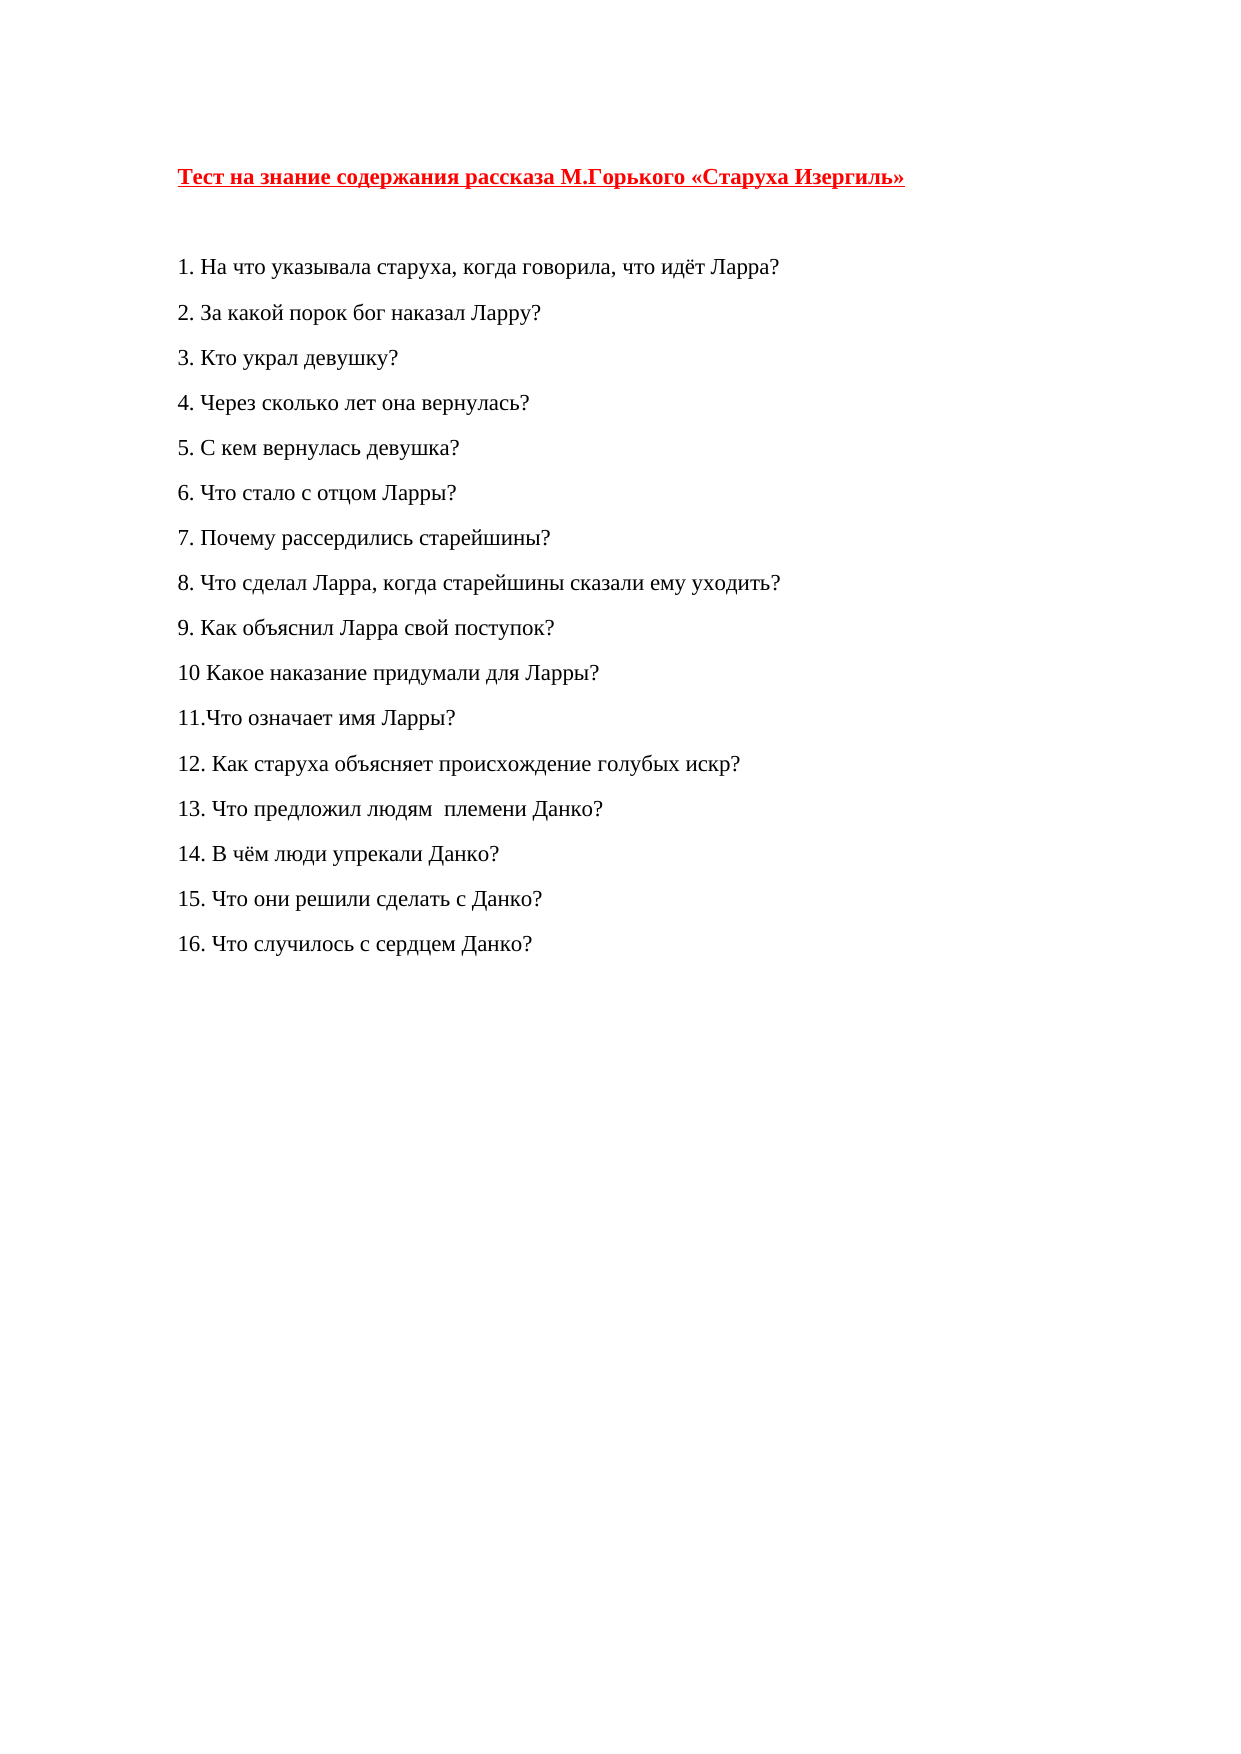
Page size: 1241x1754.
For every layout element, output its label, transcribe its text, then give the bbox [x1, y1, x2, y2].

text 3. Кто украл девушку? [177, 344, 1152, 370]
text 6. Что стало с отцом Ларры? [177, 479, 1152, 505]
text 13. Что предложил людям племени Данко? [177, 795, 1152, 821]
text 12. Как старуха объясняет происхождение голубых искр? [177, 749, 1152, 776]
text 10 Какое наказание придумали для Ларры? [177, 659, 1152, 686]
text 1. На что указывала старуха, когда говорила, что идёт Ларра? [177, 253, 1152, 280]
text 8. Что сделал Ларра, когда старейшины сказали ему уходить? [177, 569, 1152, 596]
text 7. Почему рассердились старейшины? [177, 524, 1152, 550]
text 11.Что означает имя Ларры? [177, 704, 1152, 731]
text 2. За какой порок бог наказал Ларру? [177, 298, 1152, 325]
text 16. Что случилось с сердцем Данко? [177, 930, 1152, 956]
text 9. Как объяснил Ларра свой поступок? [177, 614, 1152, 641]
text 4. Через сколько лет она вернулась? [177, 389, 1152, 415]
text 15. Что они решили сделать с Данко? [177, 885, 1152, 911]
text Тест на знание содержания рассказа М.Горького «Старуха Изергиль» [177, 163, 1152, 189]
text 5. С кем вернулась девушка? [177, 434, 1152, 460]
text 14. В чём люди упрекали Данко? [177, 840, 1152, 866]
